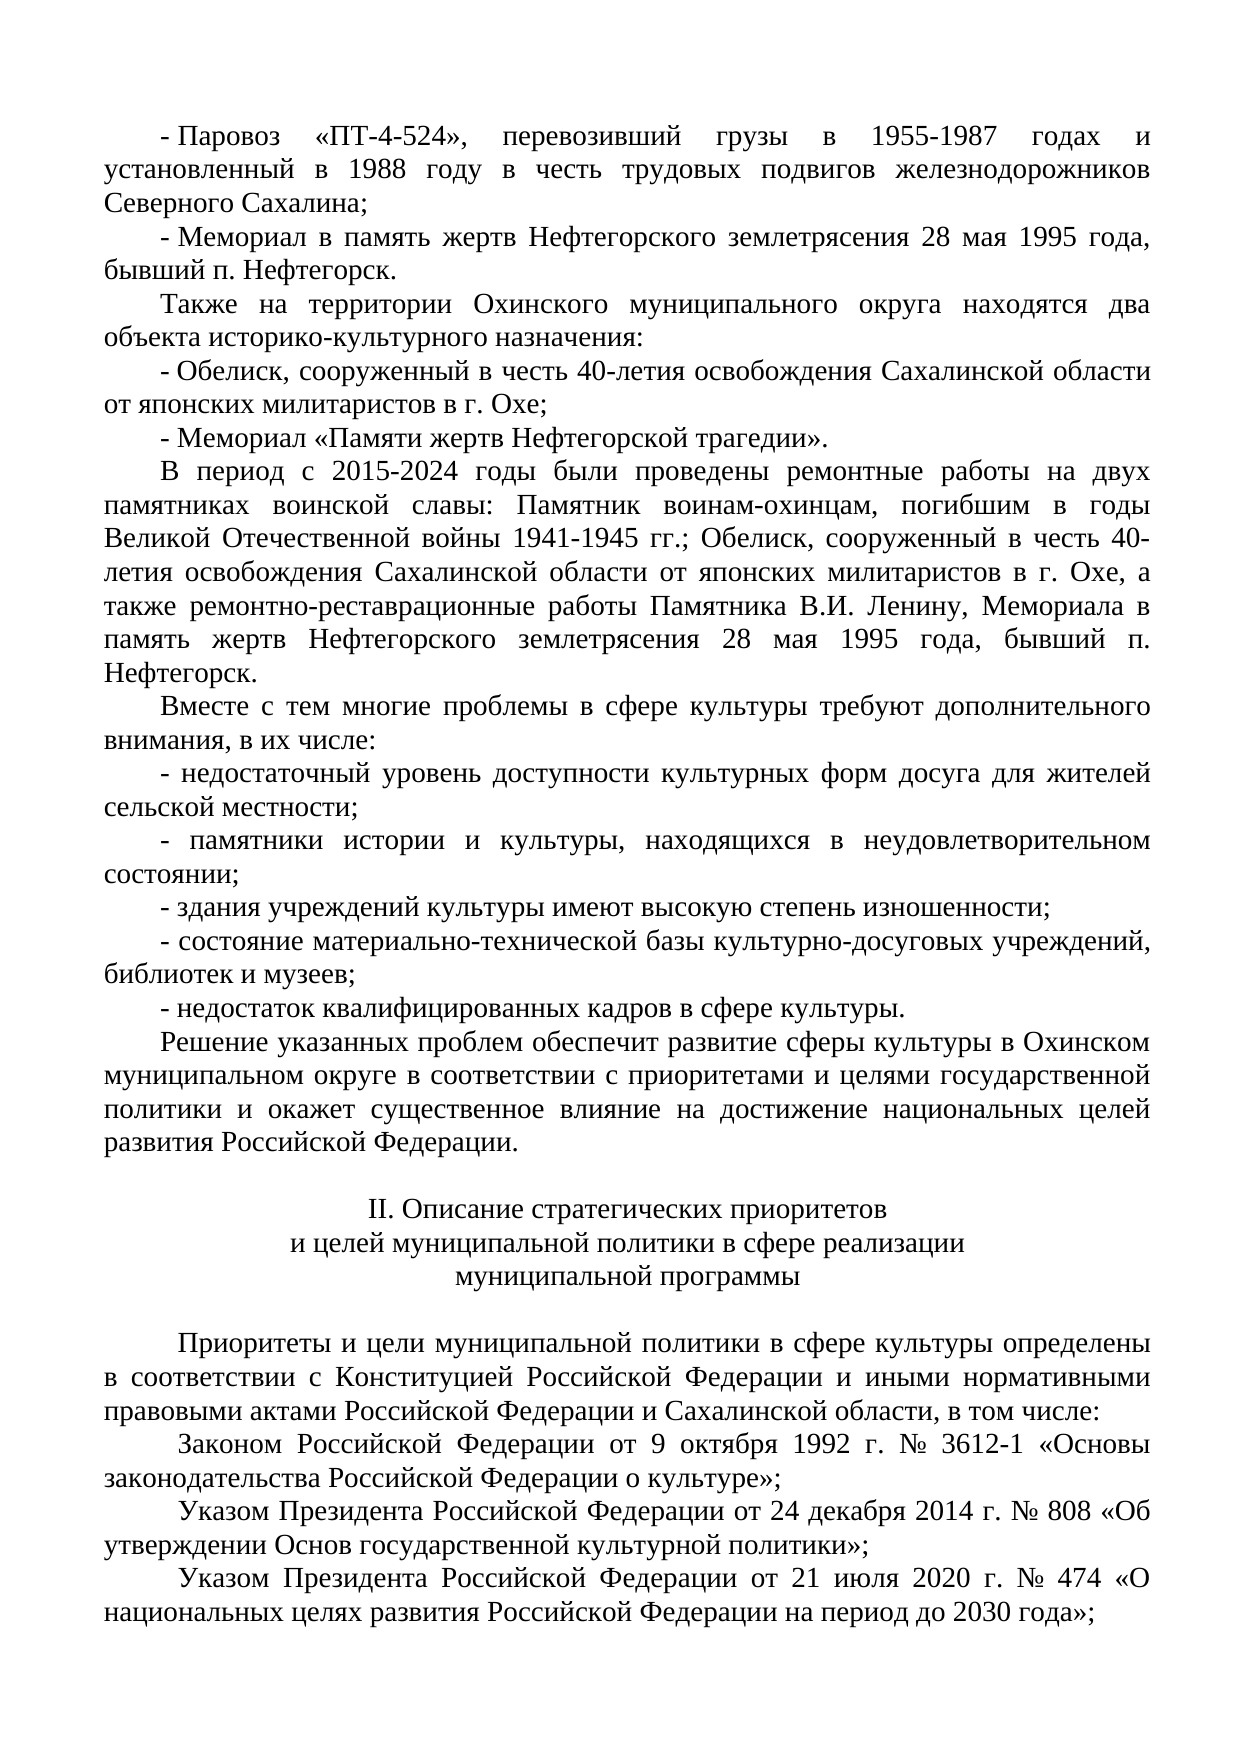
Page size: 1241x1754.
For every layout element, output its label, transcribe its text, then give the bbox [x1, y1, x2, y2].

text - памятники истории и культуры, находящихся в неудовлетворительном состоянии; [103, 822, 1152, 889]
text - Обелиск, сооруженный в честь 40-летия освобождения Сахалинской области от японских милитаристов в г. Охе; [103, 353, 1152, 420]
text Приоритеты и цели муниципальной политики в сфере культуры определены в соответствии с Конституцией Российской Федерации и иными нормативными правовыми актами Российской Федерации и Сахалинской области, в том числе: [103, 1326, 1152, 1426]
text Также на территории Охинского муниципального округа находятся два объекта историко-культурного назначения: [103, 286, 1152, 353]
text - состояние материально-технической базы культурно-досуговых учреждений, библиотек и музеев; [103, 923, 1152, 990]
text - недостаточный уровень доступности культурных форм досуга для жителей сельской местности; [103, 755, 1152, 822]
text Решение указанных проблем обеспечит развитие сферы культуры в Охинском муниципальном округе в соответствии с приоритетами и целями государственной политики и окажет существенное влияние на достижение национальных целей развития Российской Федерации. [103, 1024, 1152, 1158]
text Указом Президента Российской Федерации от 24 декабря 2014 г. № 808 «Об утверждении Основ государственной культурной политики»; [103, 1493, 1152, 1560]
text - Мемориал «Памяти жертв Нефтегорской трагедии». [103, 420, 1152, 453]
text Указом Президента Российской Федерации от 21 июля 2020 г. № 474 «О национальных целях развития Российской Федерации на период до 2030 года»; [103, 1560, 1152, 1627]
text - здания учреждений культуры имеют высокую степень изношенности; [103, 889, 1152, 923]
text муниципальной программы [103, 1258, 1152, 1292]
text - Мемориал в память жертв Нефтегорского землетрясения 28 мая 1995 года, бывший п. Нефтегорск. [103, 219, 1152, 286]
text В период с 2015-2024 годы были проведены ремонтные работы на двух памятниках воинской славы: Памятник воинам-охинцам, погибшим в годы Великой Отечественной войны 1941-1945 гг.; Обелиск, сооруженный в честь 40-летия освобождения Сахалинской области от японских милитаристов в г. Охе, а также ремонтно-реставрационные работы Памятника В.И. Ленину, Мемориала в память жертв Нефтегорского землетрясения 28 мая 1995 года, бывший п. Нефтегорск. [103, 453, 1152, 688]
text Законом Российской Федерации от 9 октября 1992 г. № 3612-1 «Основы законодательства Российской Федерации о культуре»; [103, 1426, 1152, 1493]
text - Паровоз «ПТ-4-524», перевозивший грузы в 1955-1987 годах и установленный в 1988 году в честь трудовых подвигов железнодорожников Северного Сахалина; [103, 118, 1152, 219]
text Вместе с тем многие проблемы в сфере культуры требуют дополнительного внимания, в их числе: [103, 688, 1152, 755]
text - недостаток квалифицированных кадров в сфере культуры. [103, 990, 1152, 1024]
text и целей муниципальной политики в сфере реализации [103, 1225, 1152, 1258]
text II. Описание стратегических приоритетов [103, 1191, 1152, 1225]
